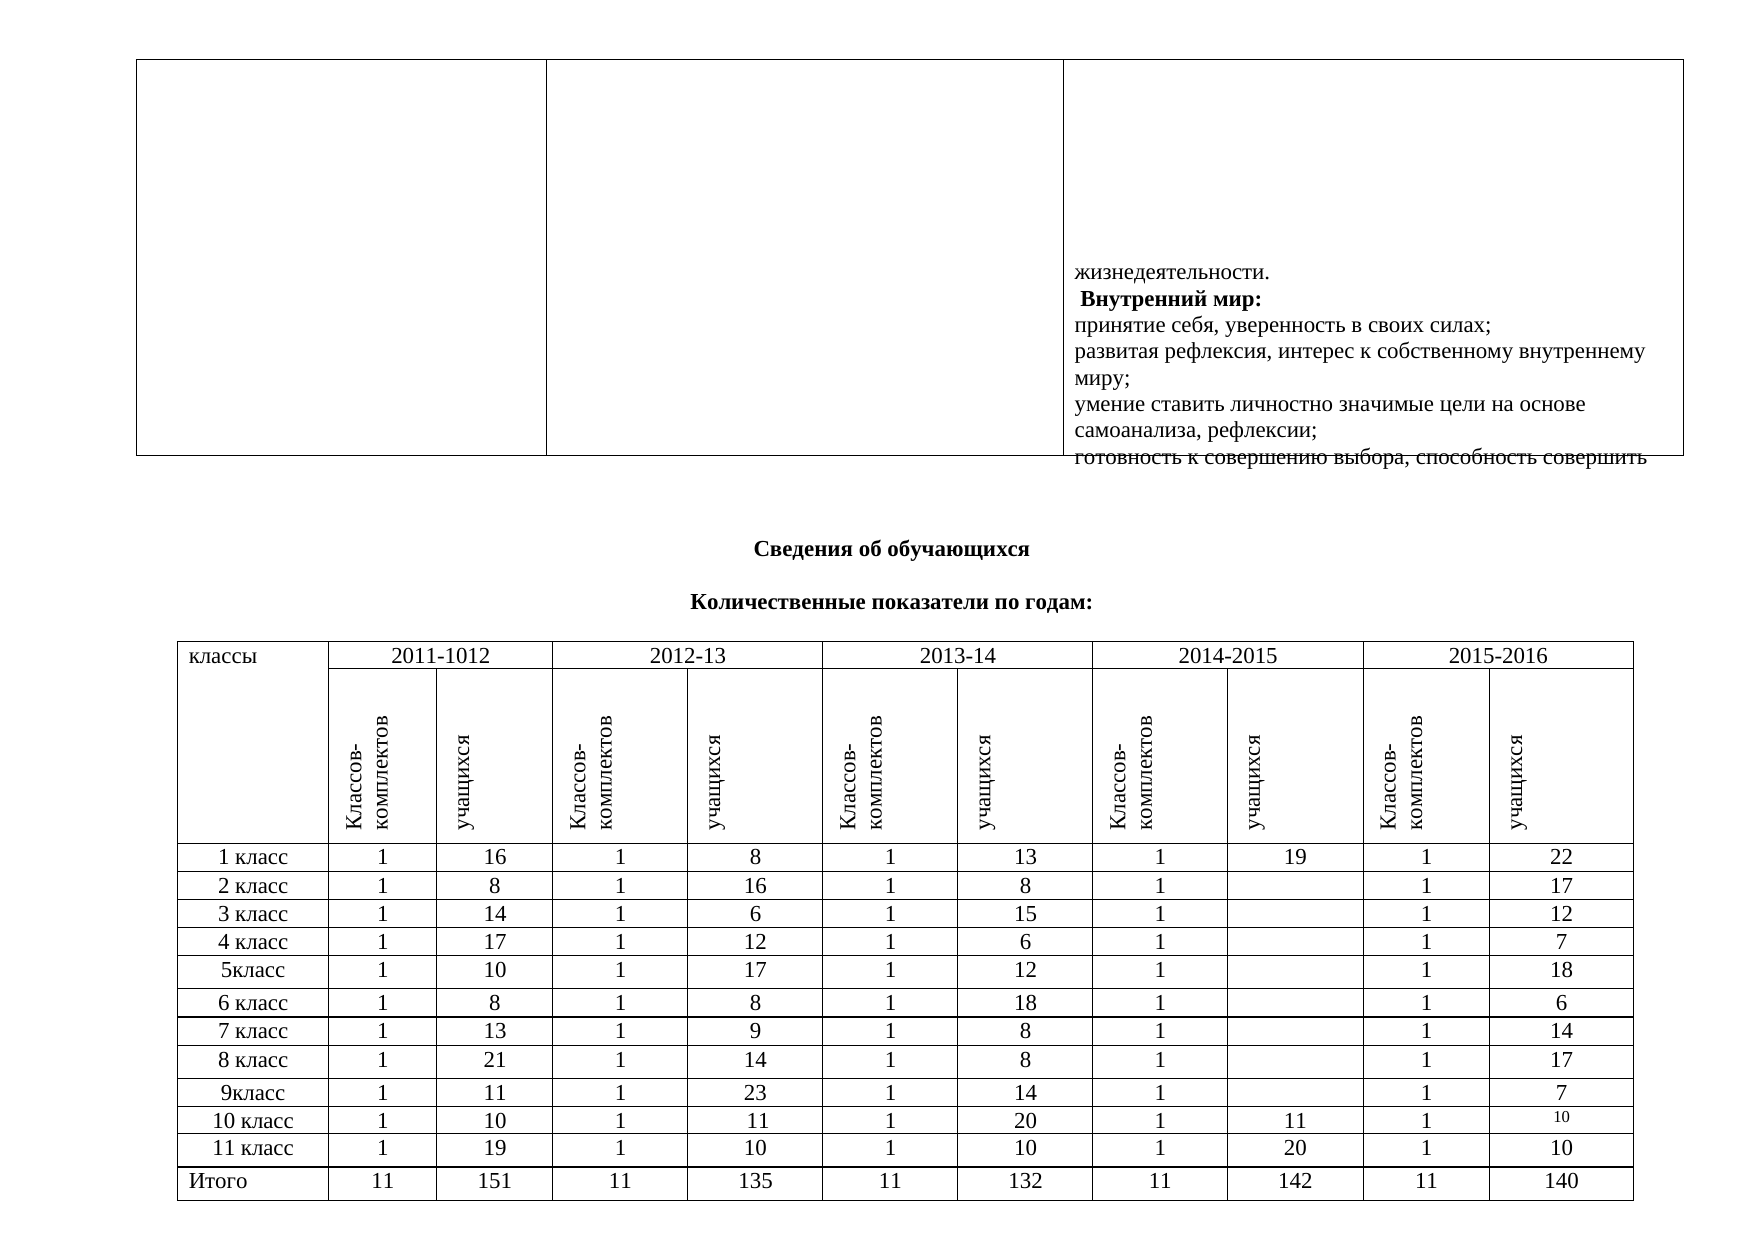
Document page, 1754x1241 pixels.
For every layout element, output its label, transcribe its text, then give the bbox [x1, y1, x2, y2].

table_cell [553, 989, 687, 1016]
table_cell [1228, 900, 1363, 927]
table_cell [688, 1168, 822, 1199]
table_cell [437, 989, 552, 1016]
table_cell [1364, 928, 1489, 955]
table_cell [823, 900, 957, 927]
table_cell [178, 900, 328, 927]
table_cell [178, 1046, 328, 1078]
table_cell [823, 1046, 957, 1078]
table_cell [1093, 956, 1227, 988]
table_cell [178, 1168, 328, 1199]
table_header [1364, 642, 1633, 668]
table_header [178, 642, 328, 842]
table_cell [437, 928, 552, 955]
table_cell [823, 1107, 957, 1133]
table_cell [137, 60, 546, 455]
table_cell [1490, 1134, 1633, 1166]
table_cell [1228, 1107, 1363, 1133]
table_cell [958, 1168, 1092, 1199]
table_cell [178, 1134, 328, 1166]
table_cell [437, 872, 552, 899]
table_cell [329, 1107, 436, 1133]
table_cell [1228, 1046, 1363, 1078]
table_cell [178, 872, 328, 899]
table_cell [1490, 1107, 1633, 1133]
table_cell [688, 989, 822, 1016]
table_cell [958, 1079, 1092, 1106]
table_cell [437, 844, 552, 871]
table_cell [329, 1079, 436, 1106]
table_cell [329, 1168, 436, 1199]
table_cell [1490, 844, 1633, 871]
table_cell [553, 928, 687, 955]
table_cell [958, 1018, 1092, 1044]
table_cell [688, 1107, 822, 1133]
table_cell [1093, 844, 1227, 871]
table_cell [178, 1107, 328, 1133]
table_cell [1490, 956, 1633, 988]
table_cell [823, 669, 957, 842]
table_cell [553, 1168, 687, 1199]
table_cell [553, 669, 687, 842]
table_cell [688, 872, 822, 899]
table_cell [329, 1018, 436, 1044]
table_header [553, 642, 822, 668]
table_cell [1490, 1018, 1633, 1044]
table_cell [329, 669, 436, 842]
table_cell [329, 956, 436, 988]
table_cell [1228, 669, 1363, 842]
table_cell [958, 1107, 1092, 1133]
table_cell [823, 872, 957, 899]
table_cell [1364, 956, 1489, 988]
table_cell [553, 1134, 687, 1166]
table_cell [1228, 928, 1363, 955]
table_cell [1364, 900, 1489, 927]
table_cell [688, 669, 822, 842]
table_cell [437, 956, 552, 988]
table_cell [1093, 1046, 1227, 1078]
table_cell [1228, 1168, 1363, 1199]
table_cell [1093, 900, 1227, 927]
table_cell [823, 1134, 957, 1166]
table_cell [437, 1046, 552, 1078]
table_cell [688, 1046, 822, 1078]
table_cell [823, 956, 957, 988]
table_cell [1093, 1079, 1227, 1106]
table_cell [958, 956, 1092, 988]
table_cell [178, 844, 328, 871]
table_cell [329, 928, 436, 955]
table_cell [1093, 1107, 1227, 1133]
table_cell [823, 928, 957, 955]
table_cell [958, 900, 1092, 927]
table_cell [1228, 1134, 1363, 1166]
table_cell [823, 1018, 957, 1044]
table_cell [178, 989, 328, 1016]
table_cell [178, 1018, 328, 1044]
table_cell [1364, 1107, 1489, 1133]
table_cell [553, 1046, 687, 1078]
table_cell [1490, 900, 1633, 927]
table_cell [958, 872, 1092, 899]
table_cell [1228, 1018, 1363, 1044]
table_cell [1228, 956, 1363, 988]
text Сведения об обучающихся [148, 536, 1636, 562]
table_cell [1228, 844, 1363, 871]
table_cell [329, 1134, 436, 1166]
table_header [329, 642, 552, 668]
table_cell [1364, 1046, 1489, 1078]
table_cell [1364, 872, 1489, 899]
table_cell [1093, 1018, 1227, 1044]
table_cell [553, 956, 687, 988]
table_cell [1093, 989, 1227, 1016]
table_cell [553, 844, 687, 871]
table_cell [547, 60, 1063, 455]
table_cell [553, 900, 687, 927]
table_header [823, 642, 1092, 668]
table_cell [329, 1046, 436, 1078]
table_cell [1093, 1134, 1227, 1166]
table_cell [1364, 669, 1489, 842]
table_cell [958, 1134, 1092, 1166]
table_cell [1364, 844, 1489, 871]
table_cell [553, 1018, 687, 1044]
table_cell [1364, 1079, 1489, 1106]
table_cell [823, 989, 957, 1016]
text Количественные показатели по годам: [148, 588, 1636, 614]
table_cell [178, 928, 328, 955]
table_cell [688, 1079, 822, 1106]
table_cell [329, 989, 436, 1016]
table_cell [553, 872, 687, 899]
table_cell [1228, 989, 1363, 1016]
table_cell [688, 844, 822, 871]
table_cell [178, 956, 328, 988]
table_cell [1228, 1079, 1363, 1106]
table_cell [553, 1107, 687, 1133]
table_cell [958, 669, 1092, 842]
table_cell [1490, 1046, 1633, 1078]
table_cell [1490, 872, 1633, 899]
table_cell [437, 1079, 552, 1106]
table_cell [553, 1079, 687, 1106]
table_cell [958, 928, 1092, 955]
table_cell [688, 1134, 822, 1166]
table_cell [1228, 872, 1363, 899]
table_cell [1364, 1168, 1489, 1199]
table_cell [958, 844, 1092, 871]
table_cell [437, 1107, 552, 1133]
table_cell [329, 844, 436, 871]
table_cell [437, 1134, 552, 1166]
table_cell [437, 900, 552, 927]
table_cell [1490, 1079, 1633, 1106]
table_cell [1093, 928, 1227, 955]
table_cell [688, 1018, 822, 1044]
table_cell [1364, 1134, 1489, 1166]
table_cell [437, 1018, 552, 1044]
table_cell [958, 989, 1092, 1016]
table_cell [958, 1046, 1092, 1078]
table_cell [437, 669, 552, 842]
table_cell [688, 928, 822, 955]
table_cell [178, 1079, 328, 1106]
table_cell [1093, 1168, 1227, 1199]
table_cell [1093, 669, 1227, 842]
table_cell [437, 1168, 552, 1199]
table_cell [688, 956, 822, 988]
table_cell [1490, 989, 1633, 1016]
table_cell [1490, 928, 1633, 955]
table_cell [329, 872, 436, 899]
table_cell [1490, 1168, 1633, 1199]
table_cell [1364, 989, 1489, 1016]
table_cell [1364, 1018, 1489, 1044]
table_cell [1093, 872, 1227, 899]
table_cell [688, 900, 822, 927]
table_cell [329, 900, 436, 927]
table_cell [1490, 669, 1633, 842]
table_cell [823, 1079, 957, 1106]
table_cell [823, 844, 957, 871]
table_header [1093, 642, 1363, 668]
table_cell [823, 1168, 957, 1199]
